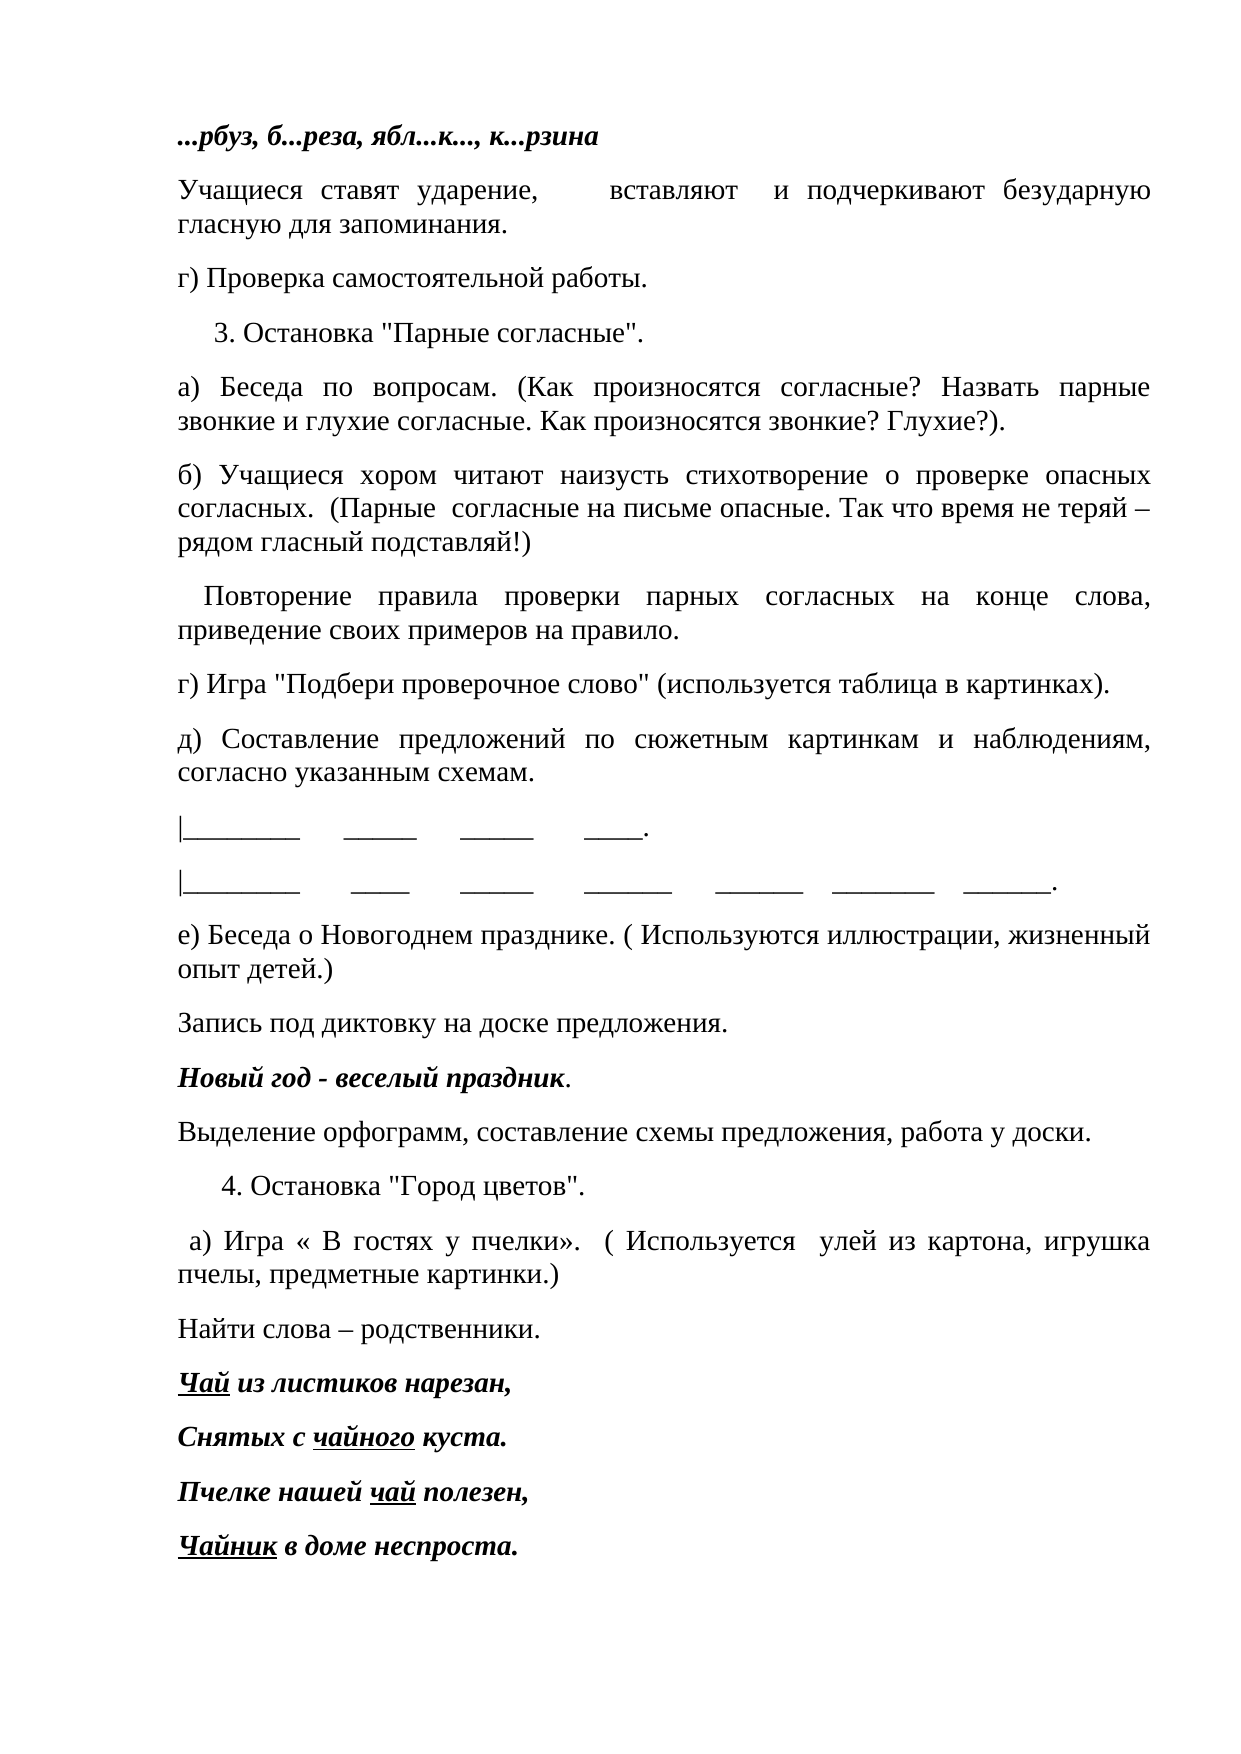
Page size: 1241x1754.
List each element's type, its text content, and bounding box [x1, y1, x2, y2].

text а) Беседа по вопросам. (Как произносятся согласные? Назвать парные звонкие и глухие согласные. Как произносятся звонкие? Глухие?). [177, 369, 1152, 436]
text Снятых с чайного куста. [177, 1419, 1152, 1453]
text Пчелке нашей чай полезен, [177, 1474, 1152, 1507]
text Выделение орфограмм, составление схемы предложения, работа у доски. [177, 1114, 1152, 1148]
text Чайник в доме неспроста. [177, 1528, 1152, 1562]
text б) Учащиеся хором читают наизусть стихотворение о проверке опасных согласных. (Парные согласные на письме опасные. Так что время не теряй – рядом гласный подставляй!) [177, 457, 1152, 558]
text а) Игра « В гостях у пчелки». ( Используется улей из картона, игрушка пчелы, предметные картинки.) [177, 1223, 1152, 1290]
text г) Проверка самостоятельной работы. [177, 260, 1152, 294]
text Новый год - веселый праздник. [177, 1060, 1152, 1093]
text |________ _____ _____ ____. [177, 809, 1152, 842]
text д) Составление предложений по сюжетным картинкам и наблюдениям, согласно указанным схемам. [177, 721, 1152, 788]
text Повторение правила проверки парных согласных на конце слова, приведение своих примеров на правило. [177, 578, 1152, 646]
text |________ ____ _____ ______ ______ _______ ______. [177, 863, 1152, 897]
text Найти слова – родственники. [177, 1311, 1152, 1344]
text е) Беседа о Новогоднем празднике. ( Используются иллюстрации, жизненный опыт детей.) [177, 917, 1152, 984]
text Запись под диктовку на доске предложения. [177, 1005, 1152, 1039]
text Учащиеся ставят ударение, вставляют и подчеркивают безударную гласную для запоминания. [177, 172, 1152, 239]
text 3. Остановка "Парные согласные". [177, 315, 1152, 348]
text Чай из листиков нарезан, [177, 1365, 1152, 1399]
text г) Игра "Подбери проверочное слово" (используется таблица в картинках). [177, 666, 1152, 700]
text 4. Остановка "Город цветов". [177, 1168, 1152, 1202]
text ...рбуз, б...реза, ябл...к..., к...рзина [177, 118, 1152, 152]
